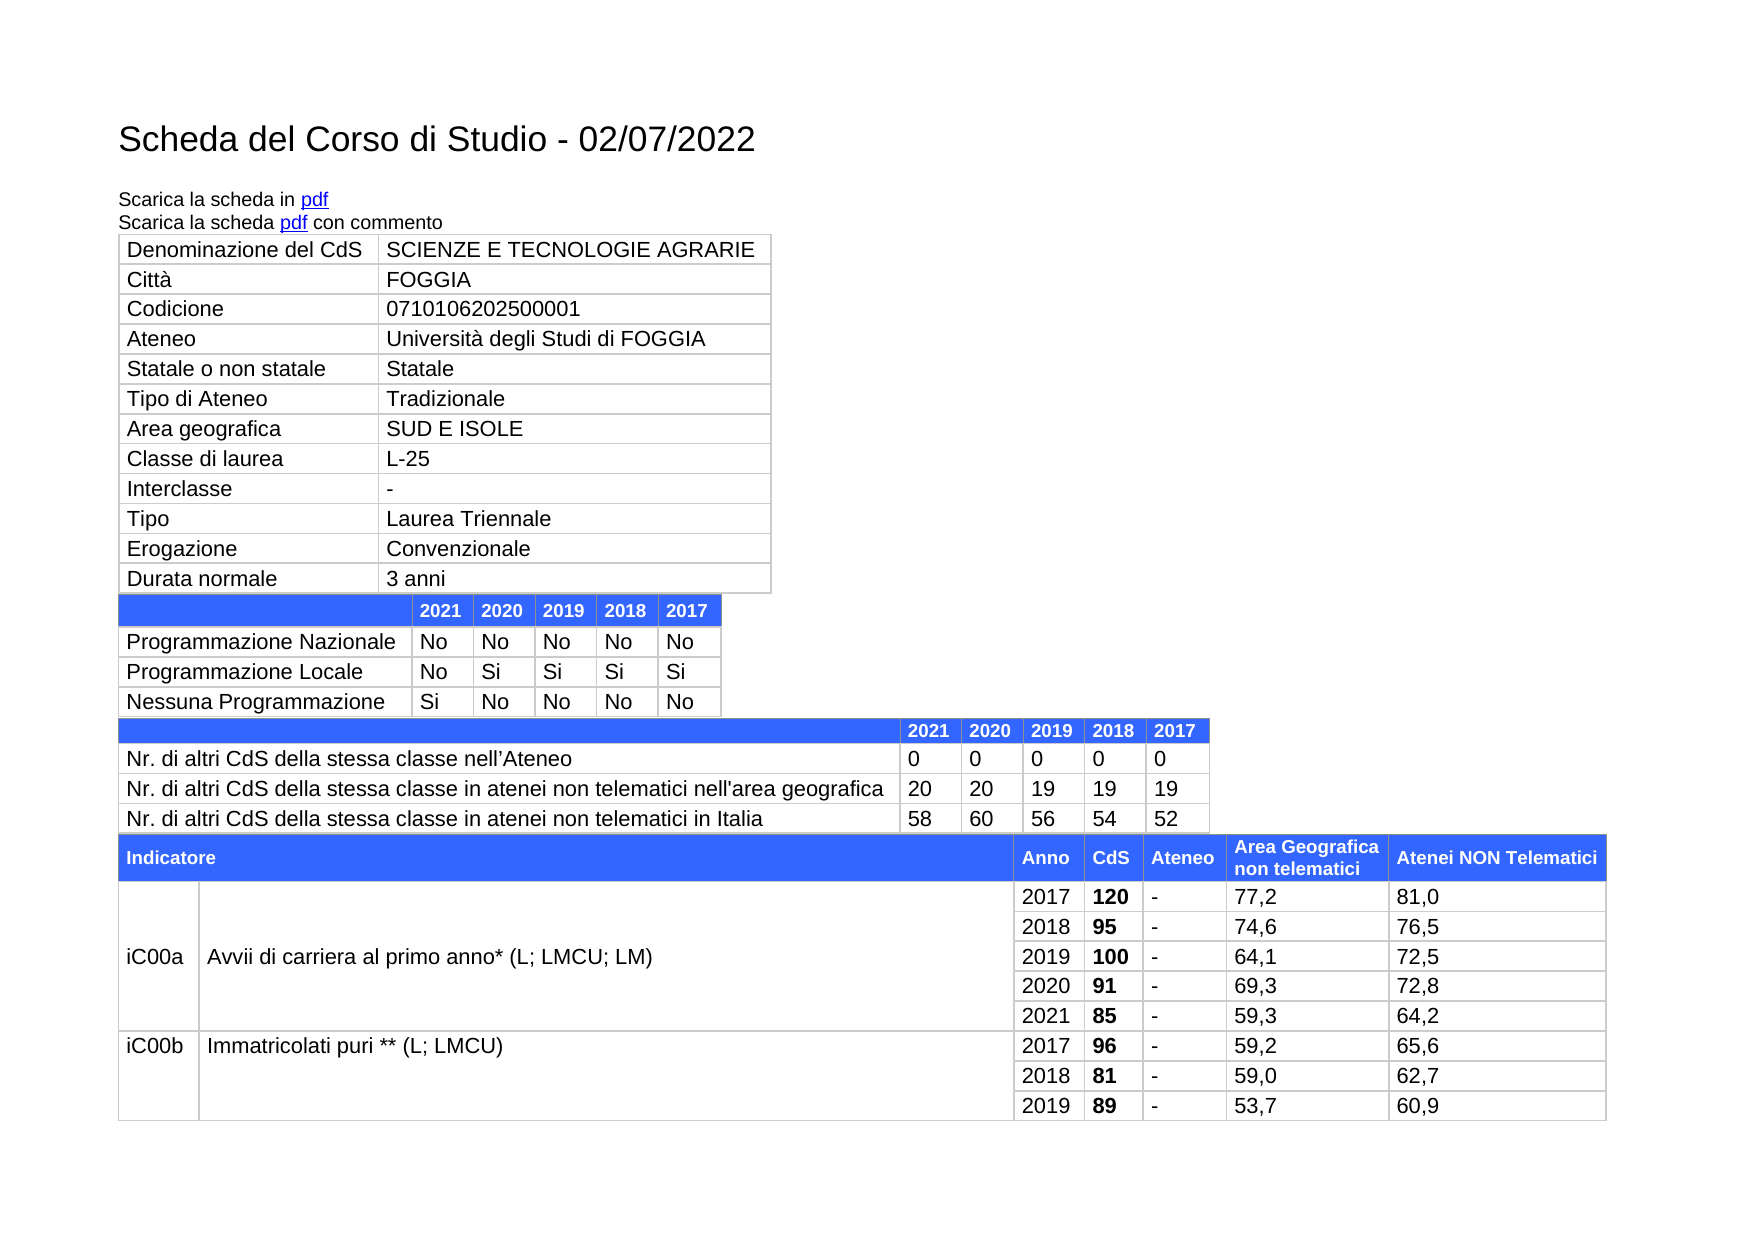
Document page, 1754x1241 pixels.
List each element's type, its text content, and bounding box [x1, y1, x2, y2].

table_cell 60,9 [1390, 1092, 1605, 1120]
table_cell Avvii di carriera al primo anno* (L; LMCU; LM) [200, 882, 1013, 1030]
table_cell 0 [1024, 744, 1084, 772]
table_cell 120 [1085, 882, 1142, 911]
table_header Indicatore [119, 835, 1013, 881]
table_cell 0 [901, 744, 961, 772]
table_cell 56 [1024, 804, 1084, 832]
table_cell Programmazione Nazionale [119, 628, 411, 656]
table_cell No [597, 628, 657, 656]
table_cell 81,0 [1390, 882, 1605, 911]
table_cell No [474, 688, 534, 716]
table_cell 2018 [1015, 912, 1084, 940]
table_cell 2019 [1015, 942, 1084, 970]
table_header 2018 [1085, 719, 1146, 743]
table_cell Nr. di altri CdS della stessa classe in atenei non telematici in Italia [119, 804, 899, 832]
table_cell 72,5 [1390, 942, 1605, 970]
table_cell 59,0 [1227, 1062, 1388, 1090]
table_cell - [379, 474, 770, 502]
table_cell Città [120, 265, 378, 293]
text Scarica la scheda in pdf Scarica la scheda pdf con commento [118, 188, 1606, 233]
table_header 2019 [1024, 719, 1084, 743]
table_cell Tipo [120, 504, 378, 532]
table_cell - [1144, 1032, 1226, 1060]
table_header SCIENZE E TECNOLOGIE AGRARIE [379, 235, 770, 263]
table_cell Durata normale [120, 564, 378, 592]
table_cell 0710106202500001 [379, 295, 770, 323]
table_cell Si [474, 658, 534, 686]
table_cell - [1144, 1092, 1226, 1120]
table_header Ateneo [1144, 835, 1226, 881]
table_header Anno [1014, 835, 1084, 881]
table_cell 95 [1085, 912, 1142, 940]
table_header 2017 [659, 595, 721, 626]
table_cell - [1144, 912, 1226, 940]
table_cell No [413, 658, 473, 686]
table_cell 65,6 [1390, 1032, 1605, 1060]
table_cell 2017 [1015, 1032, 1084, 1060]
table_cell 85 [1085, 1002, 1142, 1030]
table_cell 64,2 [1390, 1002, 1605, 1030]
table_cell 2018 [1015, 1062, 1084, 1090]
table_cell - [1144, 972, 1226, 1000]
table_cell L-25 [379, 444, 770, 473]
table_cell 3 anni [379, 564, 770, 592]
table_cell 58 [901, 804, 961, 832]
table_header Area Geografica non telematici [1227, 835, 1388, 881]
table_cell 19 [1147, 774, 1209, 802]
table_cell 2020 [1015, 972, 1084, 1000]
table_cell Si [536, 658, 596, 686]
table_cell - [1144, 882, 1226, 911]
table_cell 91 [1085, 972, 1142, 1000]
table_cell 74,6 [1227, 912, 1388, 940]
table_header 2021 [901, 719, 961, 743]
table_header 2017 [1147, 719, 1209, 743]
table_cell FOGGIA [379, 265, 770, 293]
table_cell 81 [1085, 1062, 1142, 1090]
table_cell Immatricolati puri ** (L; LMCU) [200, 1032, 1013, 1120]
table_cell 0 [962, 744, 1022, 772]
table_cell 2017 [1015, 882, 1084, 911]
table_header 2020 [962, 719, 1023, 743]
table_header Denominazione del CdS [120, 235, 378, 263]
table_cell 19 [1024, 774, 1084, 802]
table_cell Università degli Studi di FOGGIA [379, 325, 770, 353]
table_header 2019 [536, 595, 596, 626]
table_cell - [1144, 942, 1226, 970]
table_cell 72,8 [1390, 972, 1605, 1000]
table_cell Ateneo [120, 325, 378, 353]
table_cell No [597, 688, 657, 716]
table_cell Statale o non statale [120, 355, 378, 383]
table_cell 52 [1147, 804, 1209, 832]
table_cell Si [659, 658, 720, 686]
table_cell Si [597, 658, 657, 686]
table_cell Si [413, 688, 473, 716]
table_header 2021 [413, 595, 473, 626]
table_cell Nr. di altri CdS della stessa classe nell’Ateneo [119, 744, 899, 772]
table_cell 19 [1085, 774, 1145, 802]
table_cell 0 [1085, 744, 1145, 772]
table_cell Tradizionale [379, 385, 770, 413]
table_cell Codicione [120, 295, 378, 323]
table_cell 76,5 [1390, 912, 1605, 940]
table_cell Convenzionale [379, 534, 770, 562]
text Scheda del Corso di Studio - 02/07/2022 [118, 118, 1606, 159]
table_header Atenei NON Telematici [1389, 835, 1606, 881]
table_cell 53,7 [1227, 1092, 1388, 1120]
table_cell 59,2 [1227, 1032, 1388, 1060]
table_cell Classe di laurea [120, 444, 378, 473]
table_cell 60 [962, 804, 1022, 832]
table_header [119, 719, 900, 743]
table_cell 0 [1147, 744, 1209, 772]
table_cell Laurea Triennale [379, 504, 770, 532]
table_cell 100 [1085, 942, 1142, 970]
table_header CdS [1085, 835, 1143, 881]
table_cell iC00a [119, 882, 198, 1030]
table_header [119, 595, 412, 626]
table_cell No [474, 628, 534, 656]
table_cell - [1144, 1062, 1226, 1090]
table_cell No [659, 628, 720, 656]
table_cell 69,3 [1227, 972, 1388, 1000]
table_cell Area geografica [120, 415, 378, 443]
table_cell 96 [1085, 1032, 1142, 1060]
table_cell 77,2 [1227, 882, 1388, 911]
table_cell 2019 [1015, 1092, 1084, 1120]
table_cell - [1144, 1002, 1226, 1030]
table_cell Statale [379, 355, 770, 383]
table_cell 54 [1085, 804, 1145, 832]
table_cell 20 [901, 774, 961, 802]
table_cell 59,3 [1227, 1002, 1388, 1030]
table_cell No [659, 688, 720, 716]
table_cell Tipo di Ateneo [120, 385, 378, 413]
table_cell Programmazione Locale [119, 658, 411, 686]
table_cell 20 [962, 774, 1022, 802]
table_cell No [536, 628, 596, 656]
table_cell 64,1 [1227, 942, 1388, 970]
table_cell No [413, 628, 473, 656]
table_cell No [536, 688, 596, 716]
table_cell SUD E ISOLE [379, 415, 770, 443]
table_cell 89 [1085, 1092, 1142, 1120]
table_header 2020 [474, 595, 535, 626]
table_header 2018 [597, 595, 658, 626]
table_cell Interclasse [120, 474, 378, 502]
table_cell 62,7 [1390, 1062, 1605, 1090]
table_cell iC00b [119, 1032, 198, 1120]
table_cell Erogazione [120, 534, 378, 562]
table_cell Nr. di altri CdS della stessa classe in atenei non telematici nell'area geografica [119, 774, 899, 802]
table_cell 2021 [1015, 1002, 1084, 1030]
table_cell Nessuna Programmazione [119, 688, 411, 716]
